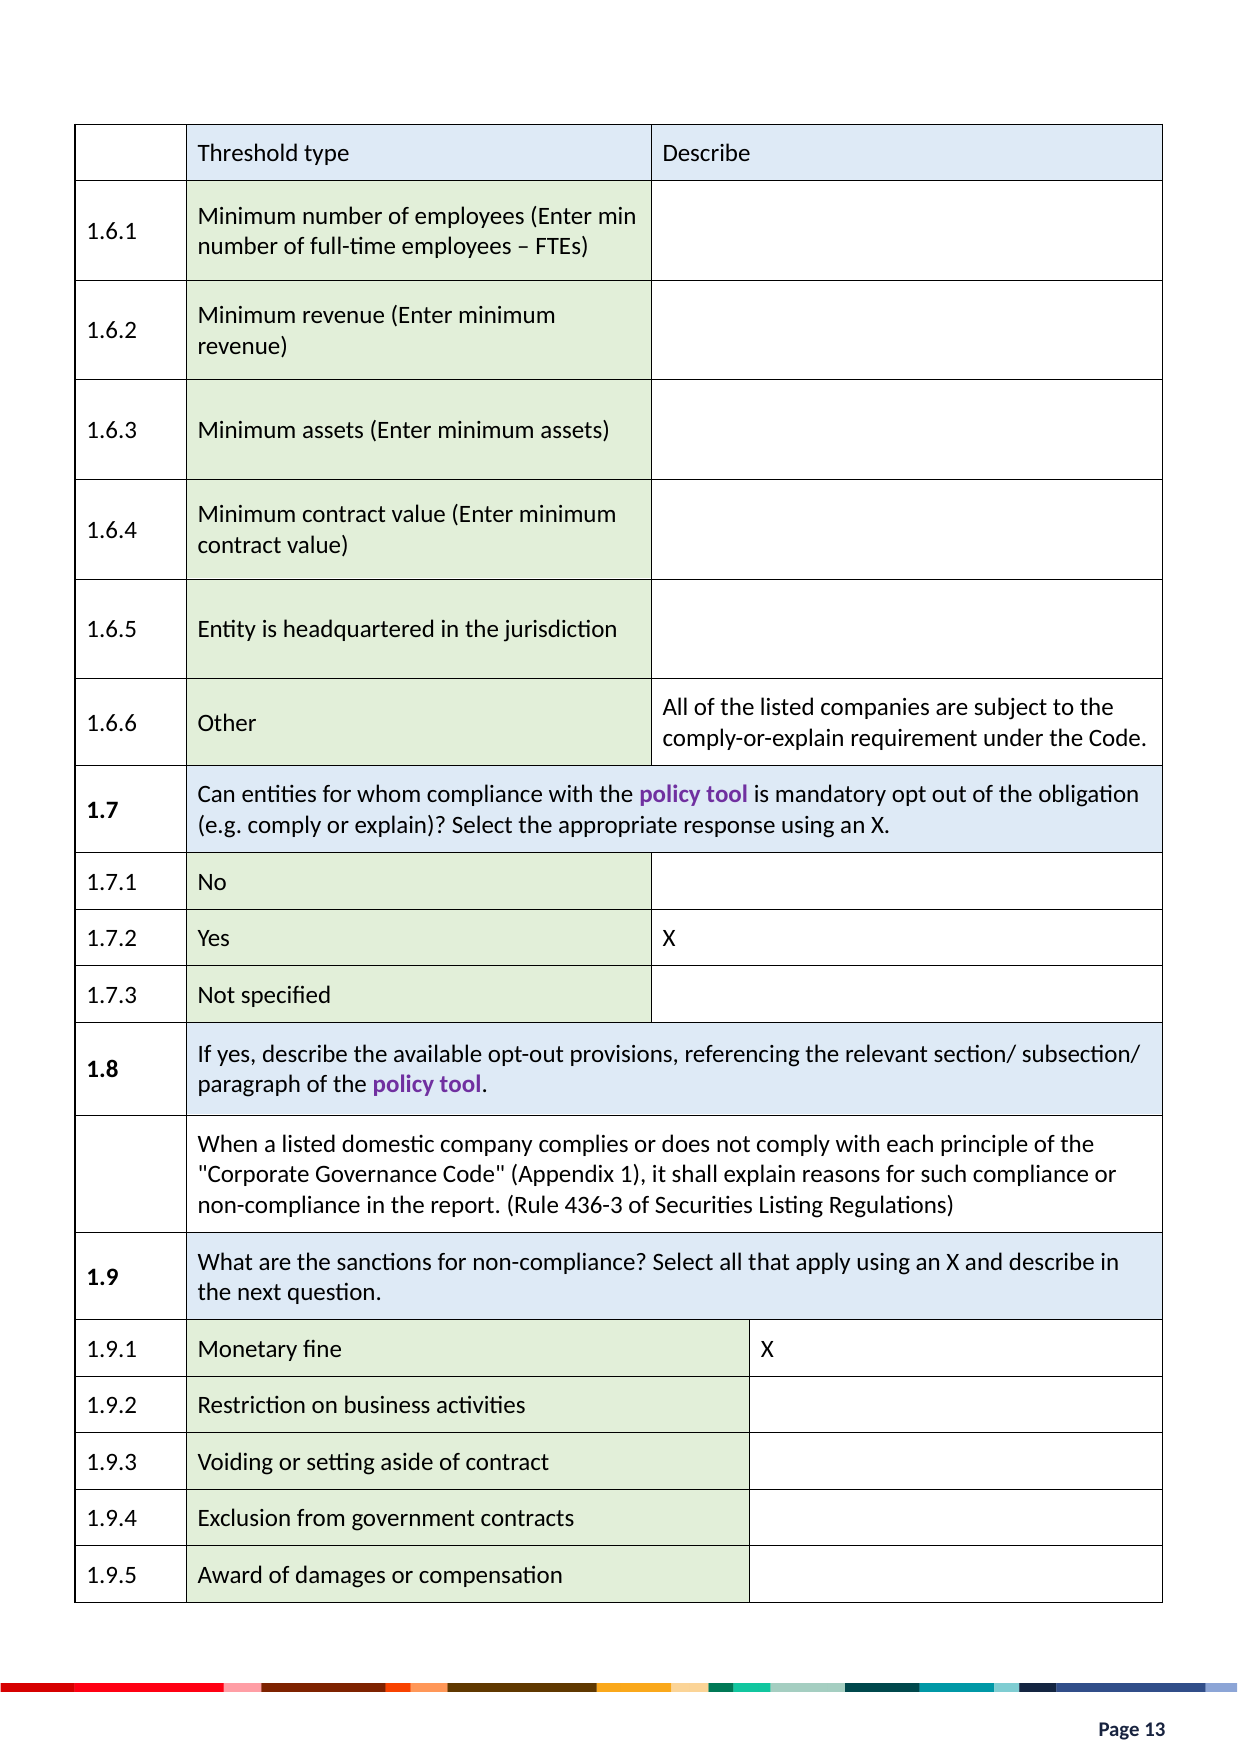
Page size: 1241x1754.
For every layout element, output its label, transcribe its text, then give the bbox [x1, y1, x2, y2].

table_cell 1.9.1 [76, 1320, 186, 1376]
table_cell Voiding or setting aside of contract [187, 1433, 749, 1489]
table_cell What are the sanctions for non-compliance? Select all that apply using an X and describe in the next question. [187, 1233, 1162, 1319]
table_cell [652, 853, 1162, 909]
table_cell 1.7.3 [76, 966, 186, 1022]
table_cell Monetary fine [187, 1320, 749, 1376]
table_cell If yes, describe the available opt-out provisions, referencing the relevant section/ subsection/ paragraph of the policy tool. [187, 1023, 1162, 1114]
table_cell Restriction on business activities [187, 1377, 749, 1432]
table_cell 1.6.2 [76, 281, 186, 379]
table_cell 1.8 [76, 1023, 186, 1114]
table_cell Award of damages or compensation [187, 1546, 749, 1602]
table_cell [652, 480, 1162, 578]
table_cell X [652, 910, 1162, 965]
table_cell When a listed domestic company complies or does not comply with each principle of the "Corporate Governance Code" (Appendix 1), it shall explain reasons for such compliance or non-compliance in the report. (Rule 436-3 of Securities Listing Regulations) [187, 1116, 1162, 1232]
table_cell Can entities for whom compliance with the policy tool is mandatory opt out of the obligation (e.g. comply or explain)? Select the appropriate response using an X. [187, 766, 1162, 852]
picture [0, 1683, 1236, 1692]
table_cell 1.7.1 [76, 853, 186, 909]
table_cell Minimum revenue (Enter minimum revenue) [187, 281, 651, 379]
table_cell Other [187, 679, 651, 765]
table_cell [652, 181, 1162, 280]
table_cell Minimum assets (Enter minimum assets) [187, 380, 651, 479]
table_cell Threshold type [187, 125, 651, 180]
table_cell 1.6.3 [76, 380, 186, 479]
table_cell Entity is headquartered in the jurisdiction [187, 580, 651, 678]
table_cell 1.6.1 [76, 181, 186, 280]
table_cell 1.6.5 [76, 580, 186, 678]
table_cell 1.9.5 [76, 1546, 186, 1602]
table_cell Minimum contract value (Enter minimum contract value) [187, 480, 651, 578]
table_cell 1.9.4 [76, 1490, 186, 1545]
table_cell All of the listed companies are subject to the comply-or-explain requirement under the Code. [652, 679, 1162, 765]
table_cell [750, 1546, 1162, 1602]
table_cell [750, 1490, 1162, 1545]
table_cell Exclusion from government contracts [187, 1490, 749, 1545]
table_cell [76, 1116, 186, 1232]
table_cell [652, 380, 1162, 479]
table_cell [652, 580, 1162, 678]
table_cell 1.9 [76, 1233, 186, 1319]
table_cell X [750, 1320, 1162, 1376]
table_cell 1.6.6 [76, 679, 186, 765]
table_cell 1.9.2 [76, 1377, 186, 1432]
table_cell Describe [652, 125, 1162, 180]
table_cell Yes [187, 910, 651, 965]
table_cell 1.6.4 [76, 480, 186, 578]
table_cell Not specified [187, 966, 651, 1022]
table_cell [750, 1377, 1162, 1432]
table_cell [76, 125, 186, 180]
table_cell No [187, 853, 651, 909]
table_cell 1.9.3 [76, 1433, 186, 1489]
table_cell [652, 966, 1162, 1022]
table_cell Minimum number of employees (Enter min number of full-time employees – FTEs) [187, 181, 651, 280]
table_cell [750, 1433, 1162, 1489]
table_cell 1.7 [76, 766, 186, 852]
table_cell [652, 281, 1162, 379]
table_cell 1.7.2 [76, 910, 186, 965]
